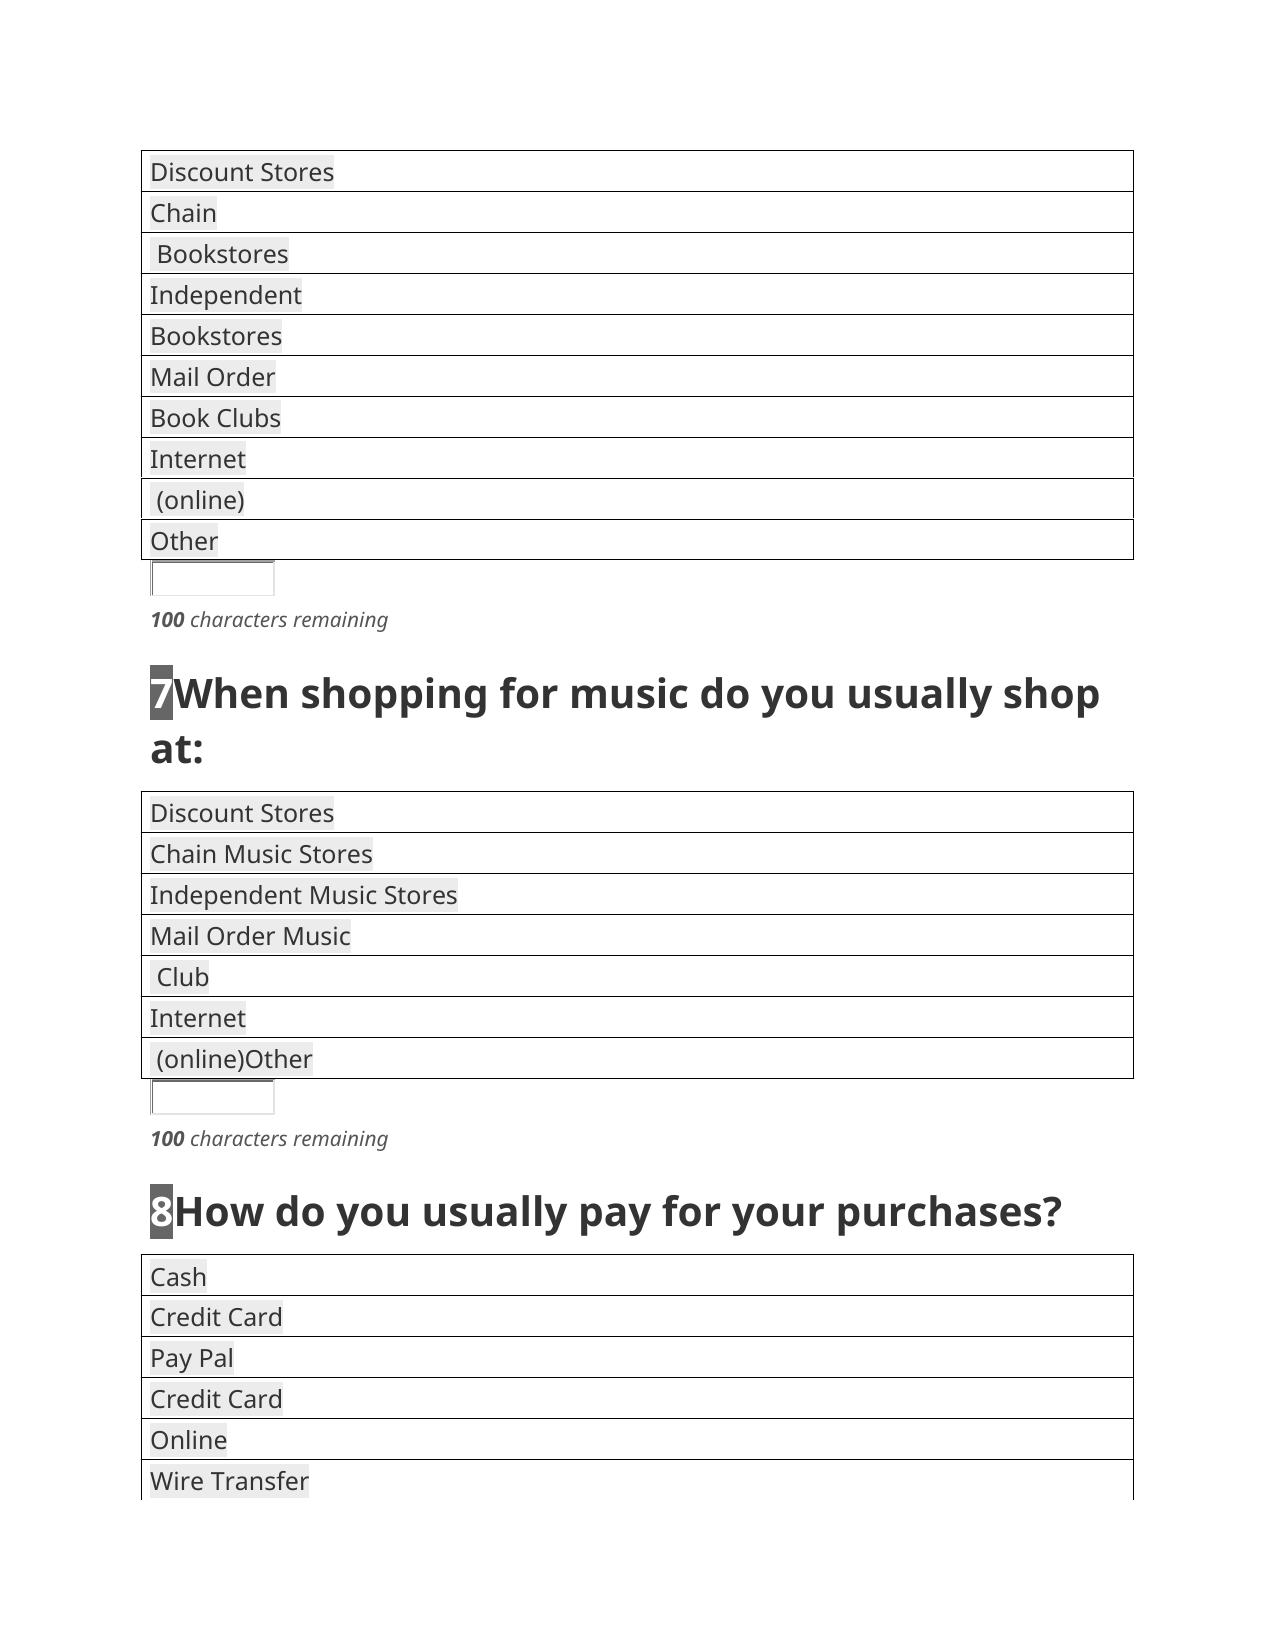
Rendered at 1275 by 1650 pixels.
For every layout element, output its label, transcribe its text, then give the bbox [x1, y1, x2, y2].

text Book Clubs [142, 397, 1133, 437]
text (online) [142, 479, 1133, 518]
text Cash [142, 1255, 1133, 1295]
text Bookstores [142, 233, 1133, 273]
text 100 characters remaining [150, 598, 1125, 634]
text Chain Music Stores [142, 833, 1133, 873]
text Internet [142, 997, 1133, 1037]
text Bookstores [142, 315, 1133, 355]
text 100 characters remaining [150, 1116, 1125, 1152]
text 8How do you usually pay for your purchases? [150, 1183, 1125, 1239]
text Chain [142, 192, 1133, 232]
text Mail Order Music [142, 915, 1133, 955]
text Mail Order [142, 356, 1133, 396]
text Discount Stores [142, 151, 1133, 191]
text Wire Transfer [142, 1460, 1133, 1500]
text Pay Pal [142, 1337, 1133, 1377]
text (online)Other [142, 1038, 1133, 1078]
text Internet [142, 438, 1133, 477]
text Other [142, 520, 1133, 559]
text Independent [142, 274, 1133, 314]
text Discount Stores [142, 792, 1133, 832]
text Club [142, 956, 1133, 996]
text Credit Card [142, 1378, 1133, 1418]
text 7When shopping for music do you usually shop at: [150, 665, 1125, 776]
text Credit Card [142, 1296, 1133, 1336]
text Independent Music Stores [142, 874, 1133, 914]
text Online [142, 1419, 1133, 1459]
